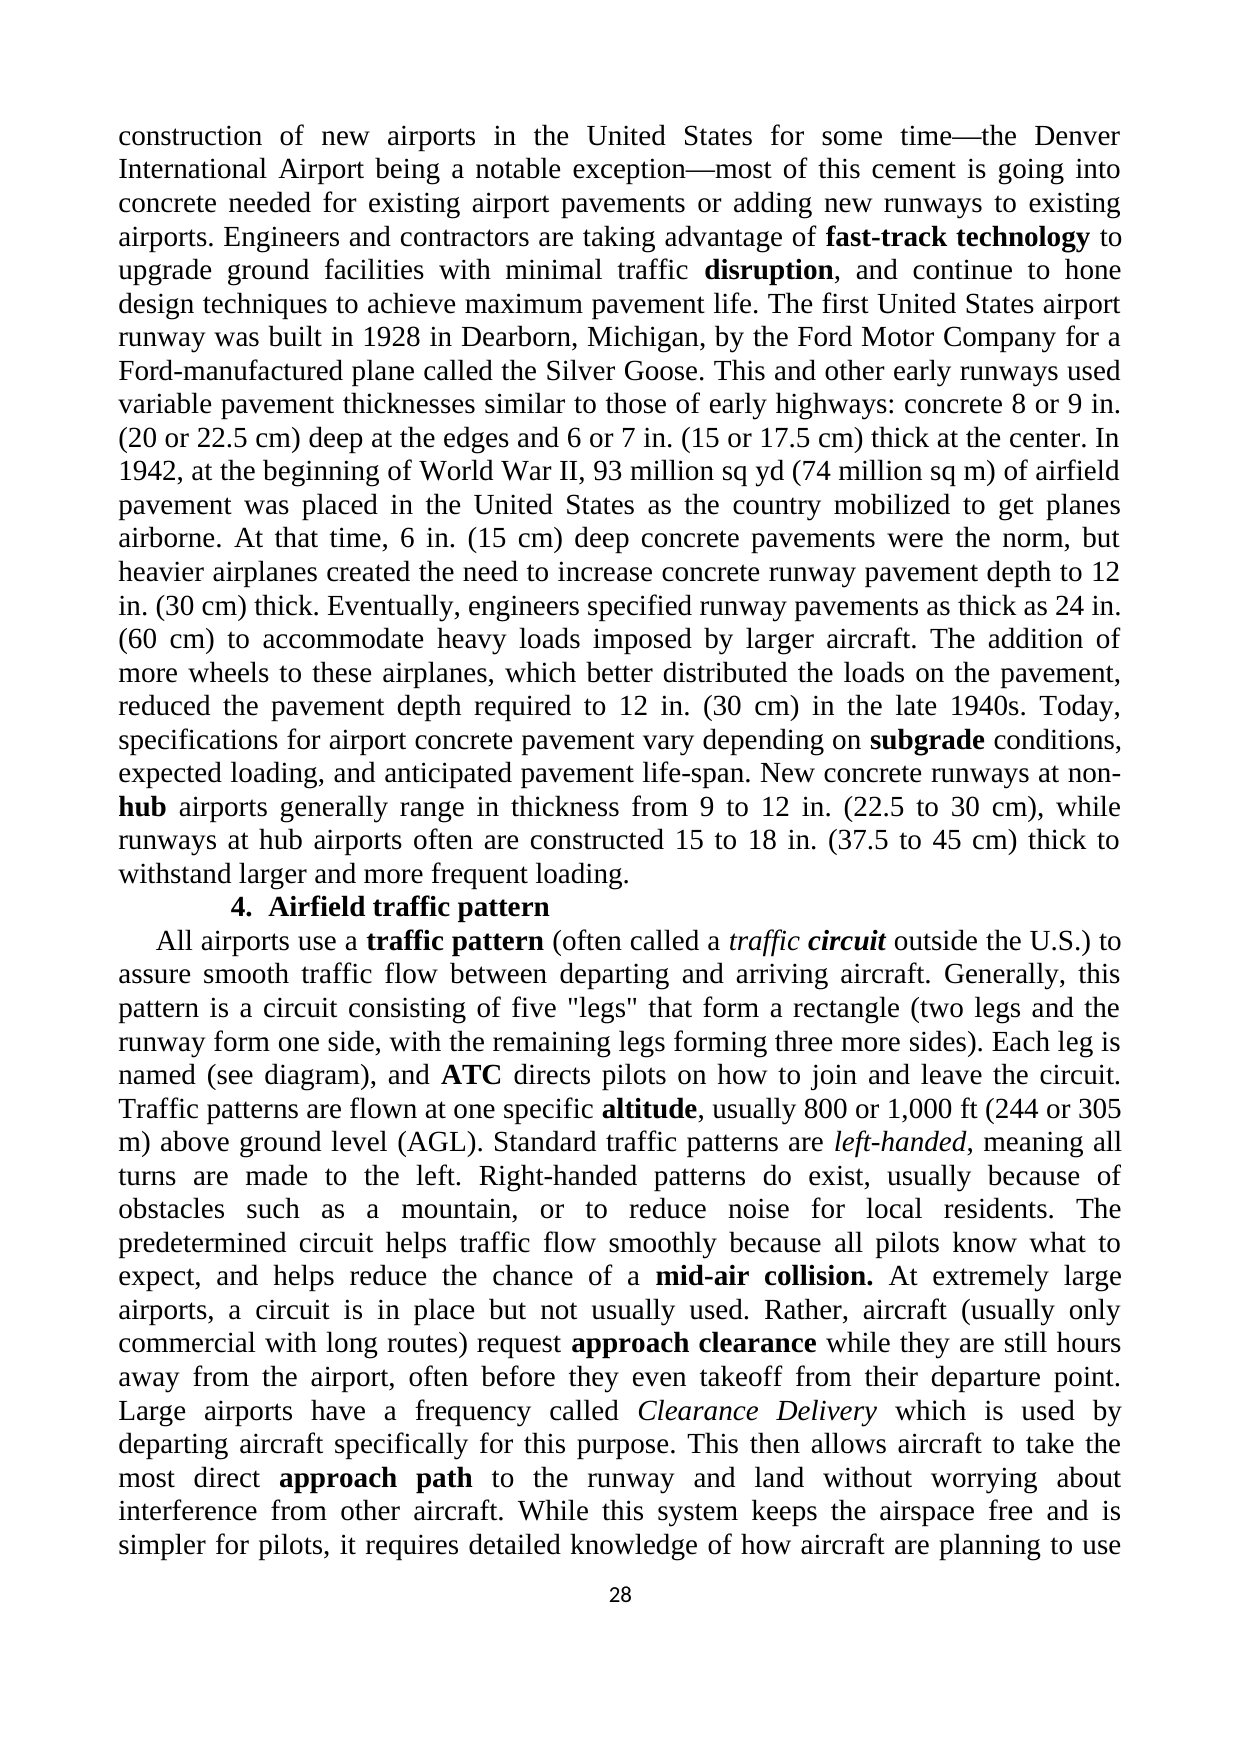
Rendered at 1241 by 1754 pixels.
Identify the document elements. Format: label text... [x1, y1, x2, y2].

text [118, 118, 1122, 889]
list Airfield traffic pattern [231, 889, 1122, 923]
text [118, 923, 1122, 1560]
